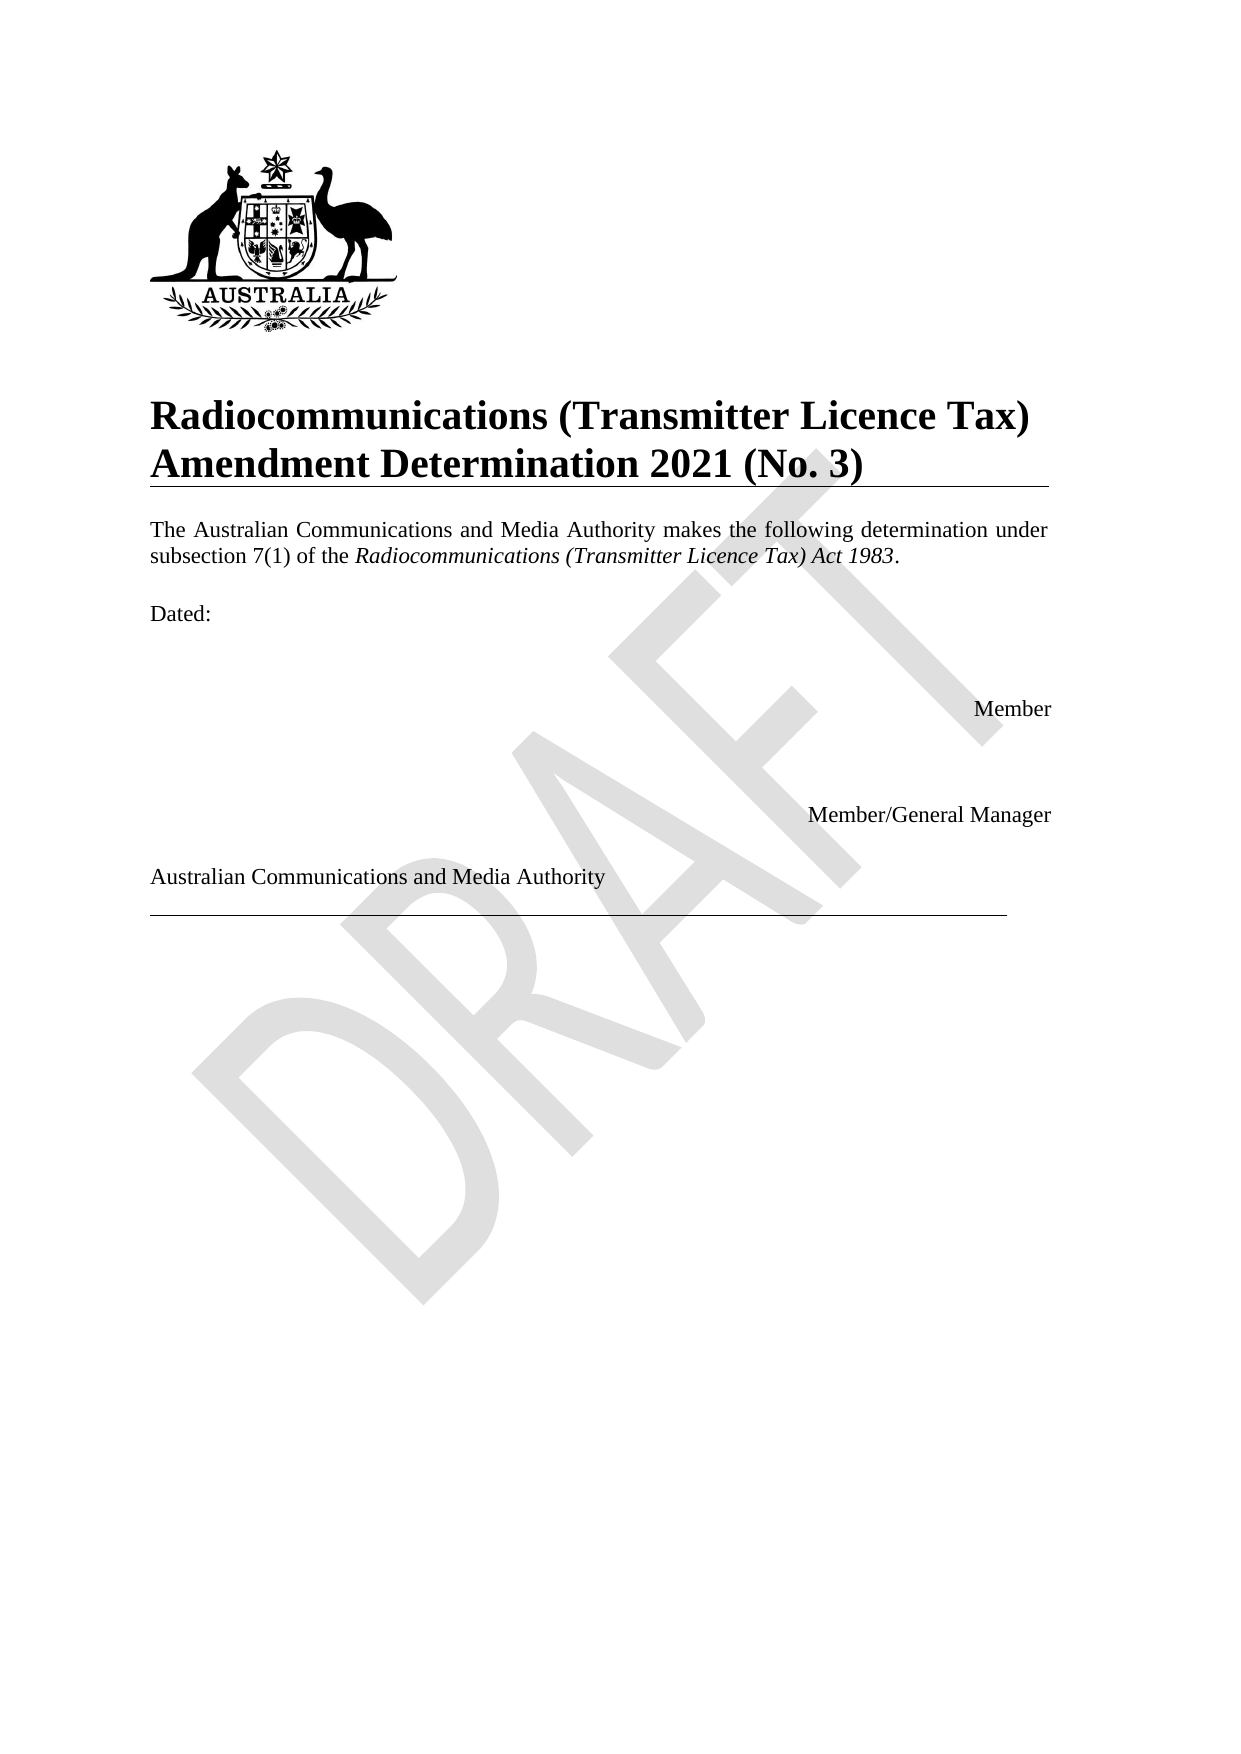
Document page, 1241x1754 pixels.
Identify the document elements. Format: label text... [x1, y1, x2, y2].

text Member/General Manager [150, 801, 1051, 827]
text Dated: [150, 600, 1049, 626]
text Radiocommunications (Transmitter Licence Tax) Amendment Determination 2021 (No. 3) [150, 390, 1090, 486]
picture [150, 150, 397, 332]
text Member [150, 695, 1051, 722]
text Australian Communications and Media Authority [150, 858, 1007, 915]
text The Australian Communications and Media Authority makes the following determination under subsection 7(1) of the Radiocommunications (Transmitter Licence Tax) Act 1983. [150, 513, 1049, 568]
